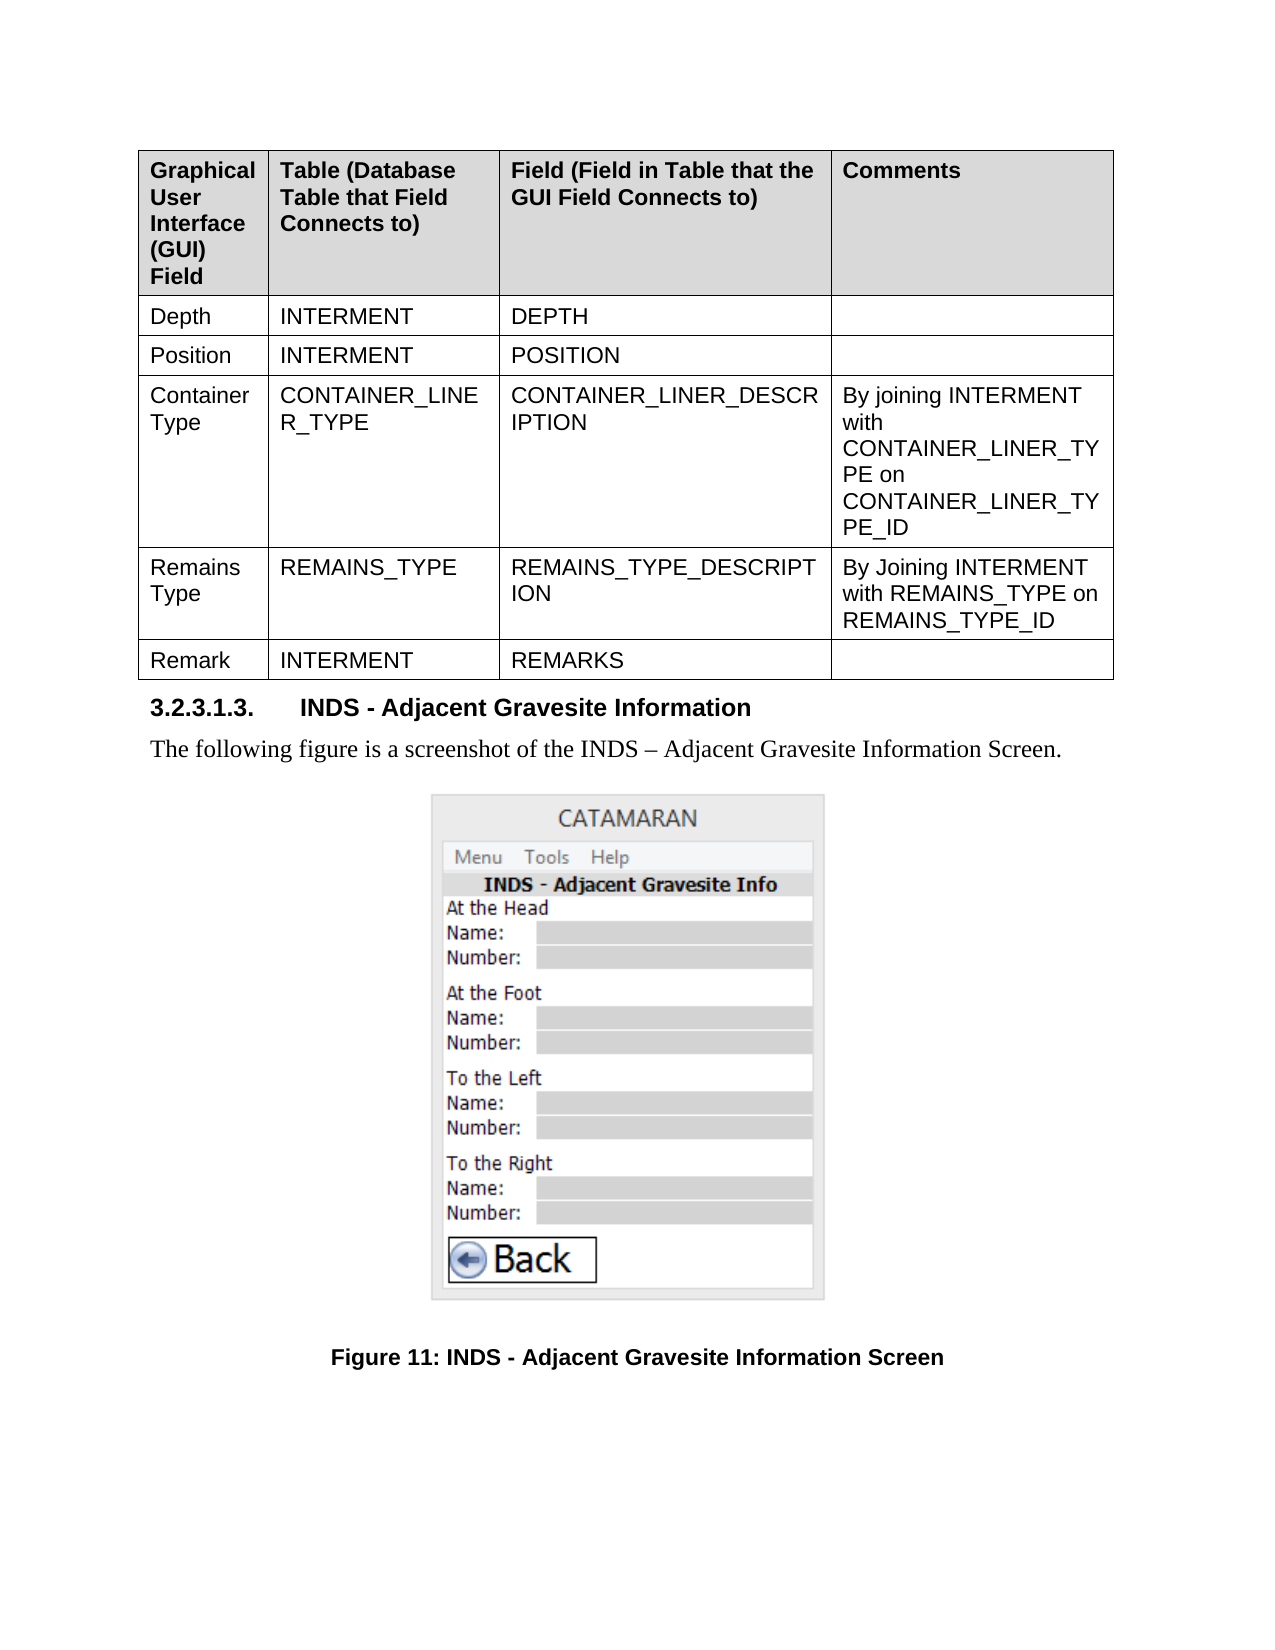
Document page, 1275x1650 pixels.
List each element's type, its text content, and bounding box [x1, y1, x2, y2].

table_cell INTERMENT [269, 640, 499, 679]
table_cell REMARKS [500, 640, 831, 679]
table_cell Position [139, 336, 268, 375]
table_cell CONTAINER_LINER_TYPE [269, 376, 499, 547]
table_header Comments [832, 151, 1113, 295]
table_cell By joining INTERMENT with CONTAINER_LINER_TYPE on CONTAINER_LINER_TYPE_ID [832, 376, 1113, 547]
table_cell Remark [139, 640, 268, 679]
table_cell DEPTH [500, 296, 831, 335]
text The following figure is a screenshot of the INDS – Adjacent Gravesite Information Screen. [150, 734, 1125, 763]
table_cell [832, 640, 1113, 679]
text Figure 11: INDS - Adjacent Gravesite Information Screen [150, 1344, 1125, 1371]
subtitle INDS - Adjacent Gravesite Information [150, 693, 1125, 722]
table_cell Container Type [139, 376, 268, 547]
table_header Graphical User Interface (GUI) Field [139, 151, 268, 295]
table_header Field (Field in Table that the GUI Field Connects to) [500, 151, 831, 295]
picture [419, 782, 839, 1312]
table_cell POSITION [500, 336, 831, 375]
table_cell Depth [139, 296, 268, 335]
table_cell By Joining INTERMENT with REMAINS_TYPE on REMAINS_TYPE_ID [832, 548, 1113, 639]
table_cell INTERMENT [269, 296, 499, 335]
table_cell CONTAINER_LINER_DESCRIPTION [500, 376, 831, 547]
table_cell [832, 296, 1113, 335]
table_header Table (Database Table that Field Connects to) [269, 151, 499, 295]
table_cell [832, 336, 1113, 375]
table_cell INTERMENT [269, 336, 499, 375]
table_cell Remains Type [139, 548, 268, 639]
table_cell REMAINS_TYPE [269, 548, 499, 639]
table_cell REMAINS_TYPE_DESCRIPTION [500, 548, 831, 639]
